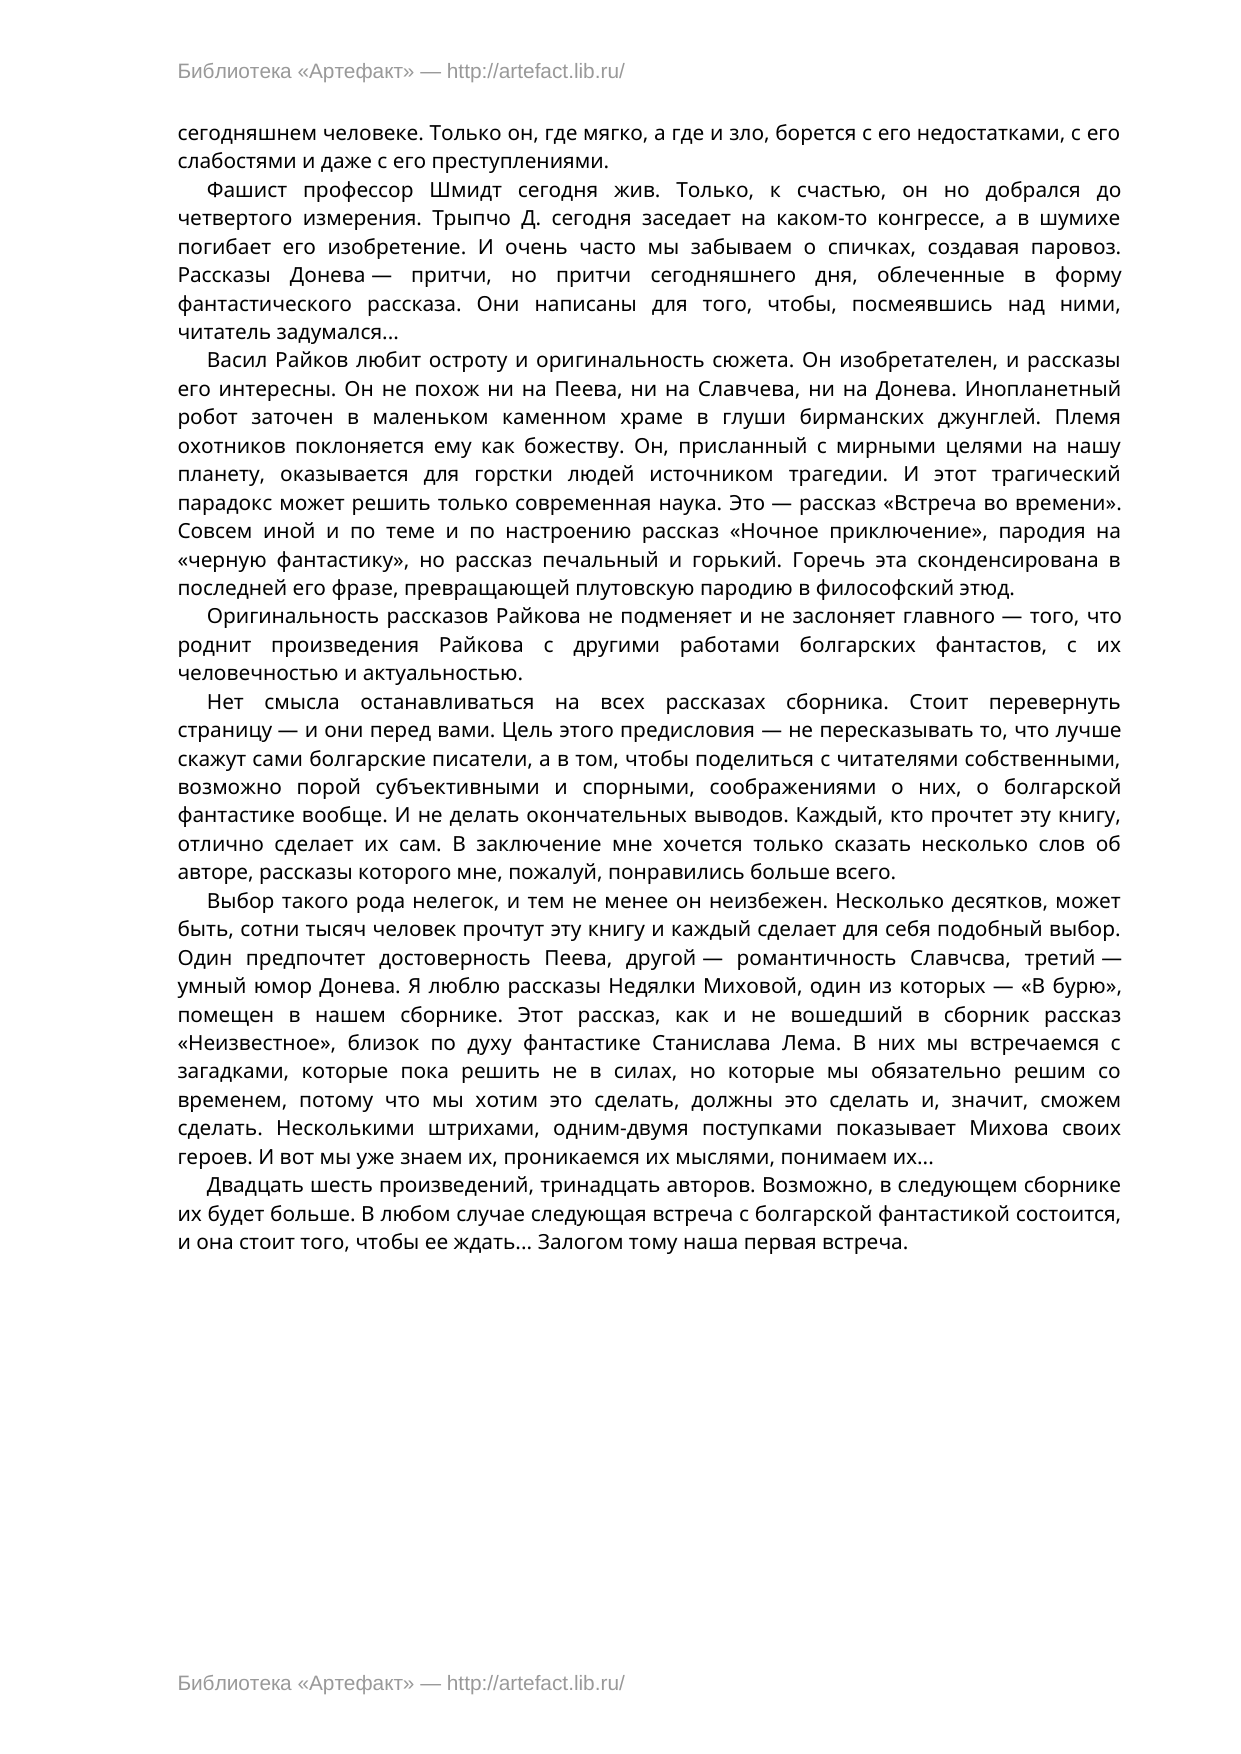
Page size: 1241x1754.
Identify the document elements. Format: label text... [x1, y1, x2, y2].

text Фашист профессор Шмидт сегодня жив. Только, к счастью, он но добрался до четвертого измерения. Трыпчо Д. сегодня заседает на каком-то конгрессе, а в шумихе погибает его изобретение. И очень часто мы забываем о спичках, создавая паровоз. Рассказы Донева — притчи, но притчи сегодняшнего дня, облеченные в форму фантастического рассказа. Они написаны для того, чтобы, посмеявшись над ними, читатель задумался... [177, 175, 1122, 346]
text Нет смысла останавливаться на всех рассказах сборника. Стоит перевернуть страницу — и они перед вами. Цель этого предисловия — не пересказывать то, что лучше скажут сами болгарские писатели, а в том, чтобы поделиться с читателями собственными, возможно порой субъективными и спорными, соображениями о них, о болгарской фантастике вообще. И не делать окончательных выводов. Каждый, кто прочтет эту книгу, отлично сделает их сам. В заключение мне хочется только сказать несколько слов об авторе, рассказы которого мне, пожалуй, понравились больше всего. [177, 687, 1122, 886]
text Оригинальность рассказов Райкова не подменяет и не заслоняет главного — того, что роднит произведения Райкова с другими работами болгарских фантастов, с их человечностью и актуальностью. [177, 602, 1122, 687]
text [177, 118, 1122, 175]
text Васил Райков любит остроту и оригинальность сюжета. Он изобретателен, и рассказы его интересны. Он не похож ни на Пеева, ни на Славчева, ни на Донева. Инопланетный робот заточен в маленьком каменном храме в глуши бирманских джунглей. Племя охотников поклоняется ему как божеству. Он, присланный с мирными целями на нашу планету, оказывается для горстки людей источником трагедии. И этот трагический парадокс может решить только современная наука. Это — рассказ «Встреча во времени». Совсем иной и по теме и по настроению рассказ «Ночное приключение», пародия на «черную фантастику», но рассказ печальный и горький. Горечь эта сконденсирована в последней его фразе, превращающей плутовскую пародию в философский этюд. [177, 346, 1122, 602]
text Двадцать шесть произведений, тринадцать авторов. Возможно, в следующем сборнике их будет больше. В любом случае следующая встреча с болгарской фантастикой состоится, и она стоит того, чтобы ее ждать... Залогом тому наша первая встреча. [177, 1170, 1122, 1256]
text Выбор такого рода нелегок, и тем не менее он неизбежен. Несколько десятков, может быть, сотни тысяч человек прочтут эту книгу и каждый сделает для себя подобный выбор. Один предпочтет достоверность Пеева, другой — романтичность Славчсва, третий — умный юмор Донева. Я люблю рассказы Недялки Миховой, один из которых — «В бурю», помещен в нашем сборнике. Этот рассказ, как и не вошедший в сборник рассказ «Неизвестное», близок по духу фантастике Станислава Лема. В них мы встречаемся с загадками, которые пока решить не в силах, но которые мы обязательно решим со временем, потому что мы хотим это сделать, должны это сделать и, значит, сможем сделать. Несколькими штрихами, одним-двумя поступками показывает Михова своих героев. И вот мы уже знаем их, проникаемся их мыслями, понимаем их... [177, 886, 1122, 1170]
